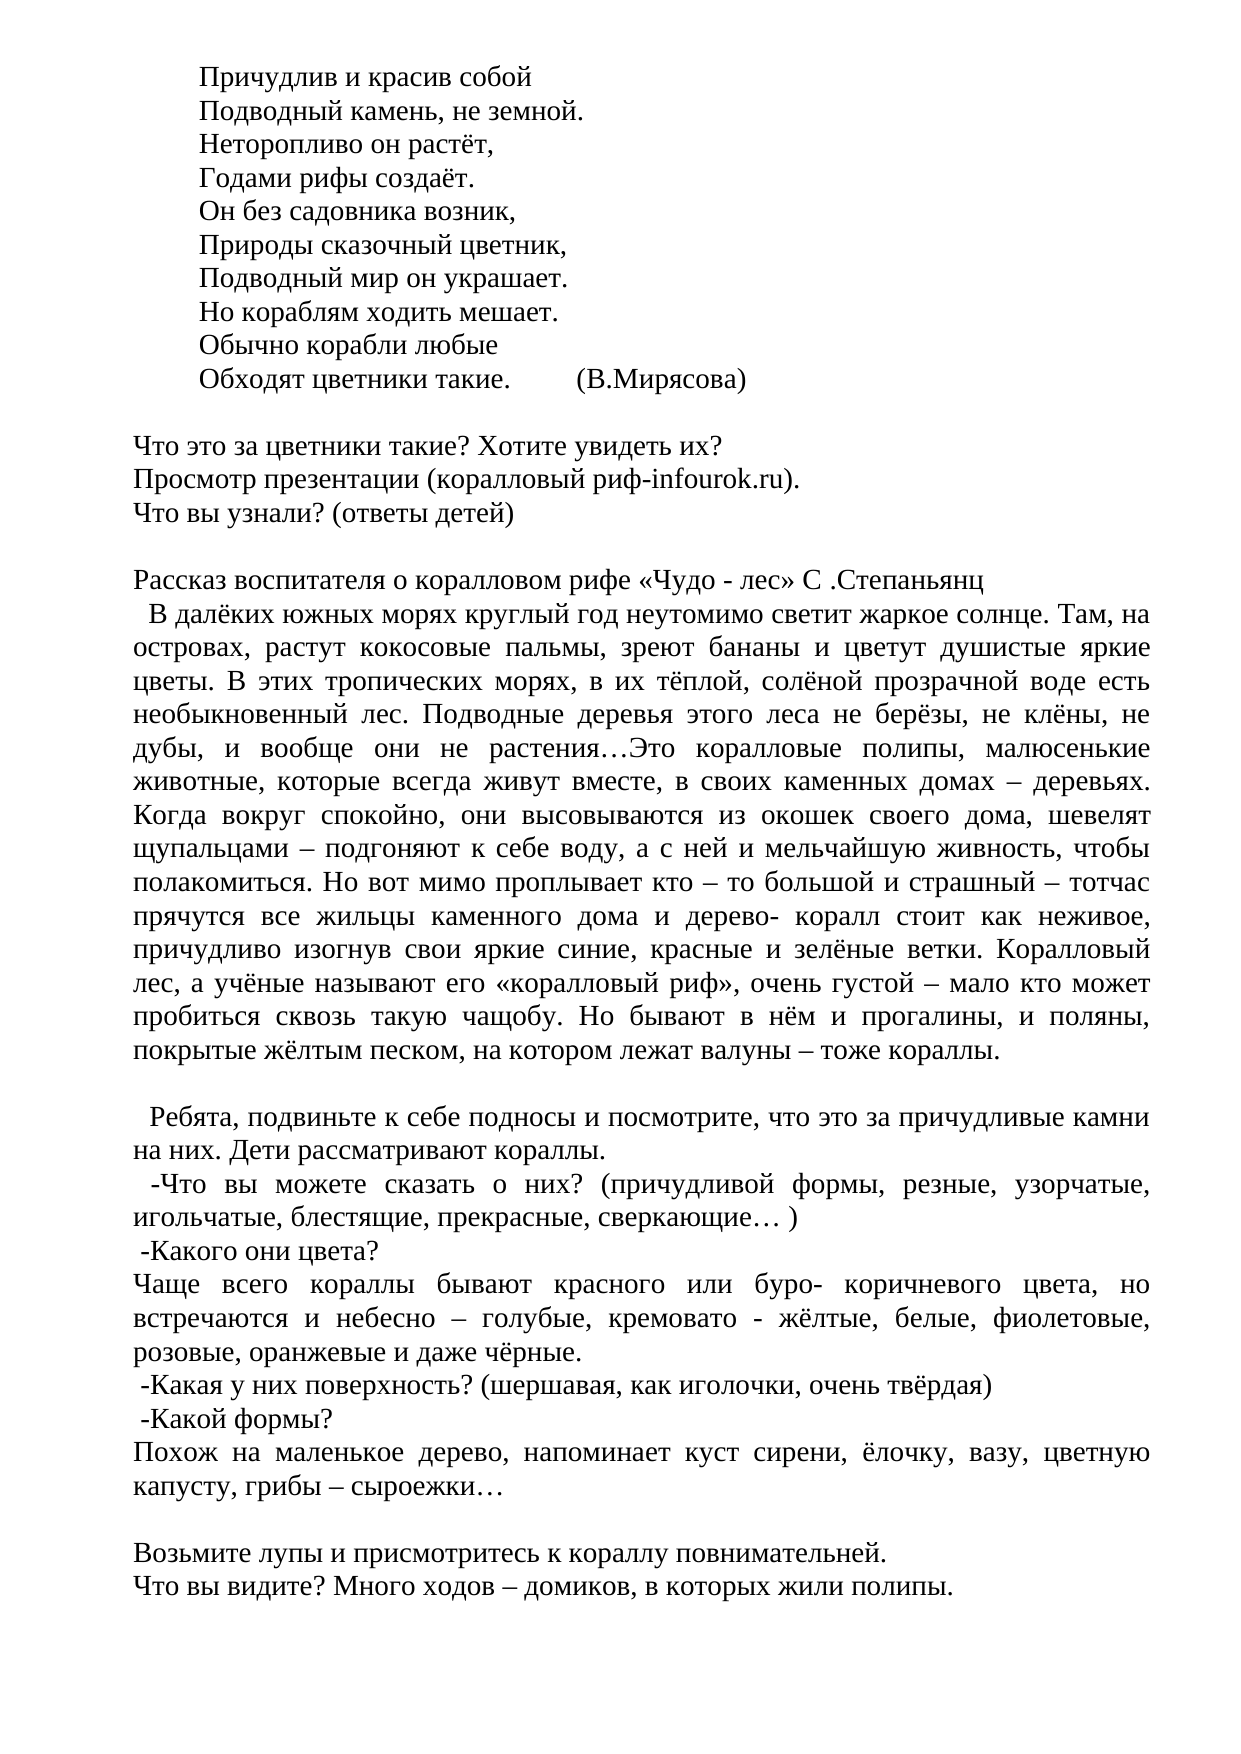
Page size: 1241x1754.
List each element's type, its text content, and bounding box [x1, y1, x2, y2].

text Он без садовника возник, [133, 193, 1152, 227]
text Подводный мир он украшает. [133, 260, 1152, 294]
text Обычно корабли любые [133, 327, 1152, 361]
text Обходят цветники такие. (В.Мирясова) [133, 361, 1152, 394]
text Годами рифы создаёт. [133, 160, 1152, 193]
text Причудлив и красив собой [133, 59, 1152, 93]
text Что вы видите? Много ходов – домиков, в которых жили полипы. [133, 1568, 1152, 1602]
text Похож на маленькое дерево, напоминает куст сирени, ёлочку, вазу, цветную капусту, грибы – сыроежки… [133, 1434, 1152, 1501]
text Ребята, подвиньте к себе подносы и посмотрите, что это за причудливые камни на них. Дети рассматривают кораллы. [133, 1099, 1152, 1166]
text -Какой формы? [133, 1401, 1152, 1434]
text Природы сказочный цветник, [133, 227, 1152, 260]
text Что вы узнали? (ответы детей) [133, 495, 1152, 529]
text Но кораблям ходить мешает. [133, 294, 1152, 327]
text -Что вы можете сказать о них? (причудливой формы, резные, узорчатые, игольчатые, блестящие, прекрасные, сверкающие… ) [133, 1166, 1152, 1233]
text Рассказ воспитателя о коралловом рифе «Чудо - лес» С .Степаньянц [133, 562, 1152, 596]
text В далёких южных морях круглый год неутомимо светит жаркое солнце. Там, на островах, растут кокосовые пальмы, зреют бананы и цветут душистые яркие цветы. В этих тропических морях, в их тёплой, солёной прозрачной воде есть необыкновенный лес. Подводные деревья этого леса не берёзы, не клёны, не дубы, и вообще они не растения…Это коралловые полипы, малюсенькие животные, которые всегда живут вместе, в своих каменных домах – деревьях. Когда вокруг спокойно, они высовываются из окошек своего дома, шевелят щупальцами – подгоняют к себе воду, а с ней и мельчайшую живность, чтобы полакомиться. Но вот мимо проплывает кто – то большой и страшный – тотчас прячутся все жильцы каменного дома и дерево- коралл стоит как неживое, причудливо изогнув свои яркие синие, красные и зелёные ветки. Коралловый лес, а учёные называют его «коралловый риф», очень густой – мало кто может пробиться сквозь такую чащобу. Но бывают в нём и прогалины, и поляны, покрытые жёлтым песком, на котором лежат валуны – тоже кораллы. [133, 596, 1152, 1065]
text Неторопливо он растёт, [133, 126, 1152, 160]
text -Какого они цвета? [133, 1233, 1152, 1267]
text Что это за цветники такие? Хотите увидеть их? [133, 428, 1152, 462]
text -Какая у них поверхность? (шершавая, как иголочки, очень твёрдая) [133, 1367, 1152, 1401]
text Подводный камень, не земной. [133, 93, 1152, 126]
text Чаще всего кораллы бывают красного или буро- коричневого цвета, но встречаются и небесно – голубые, кремовато - жёлтые, белые, фиолетовые, розовые, оранжевые и даже чёрные. [133, 1267, 1152, 1367]
text Просмотр презентации (коралловый риф-infourok.ru). [133, 462, 1152, 495]
text Возьмите лупы и присмотритесь к кораллу повнимательней. [133, 1535, 1152, 1568]
